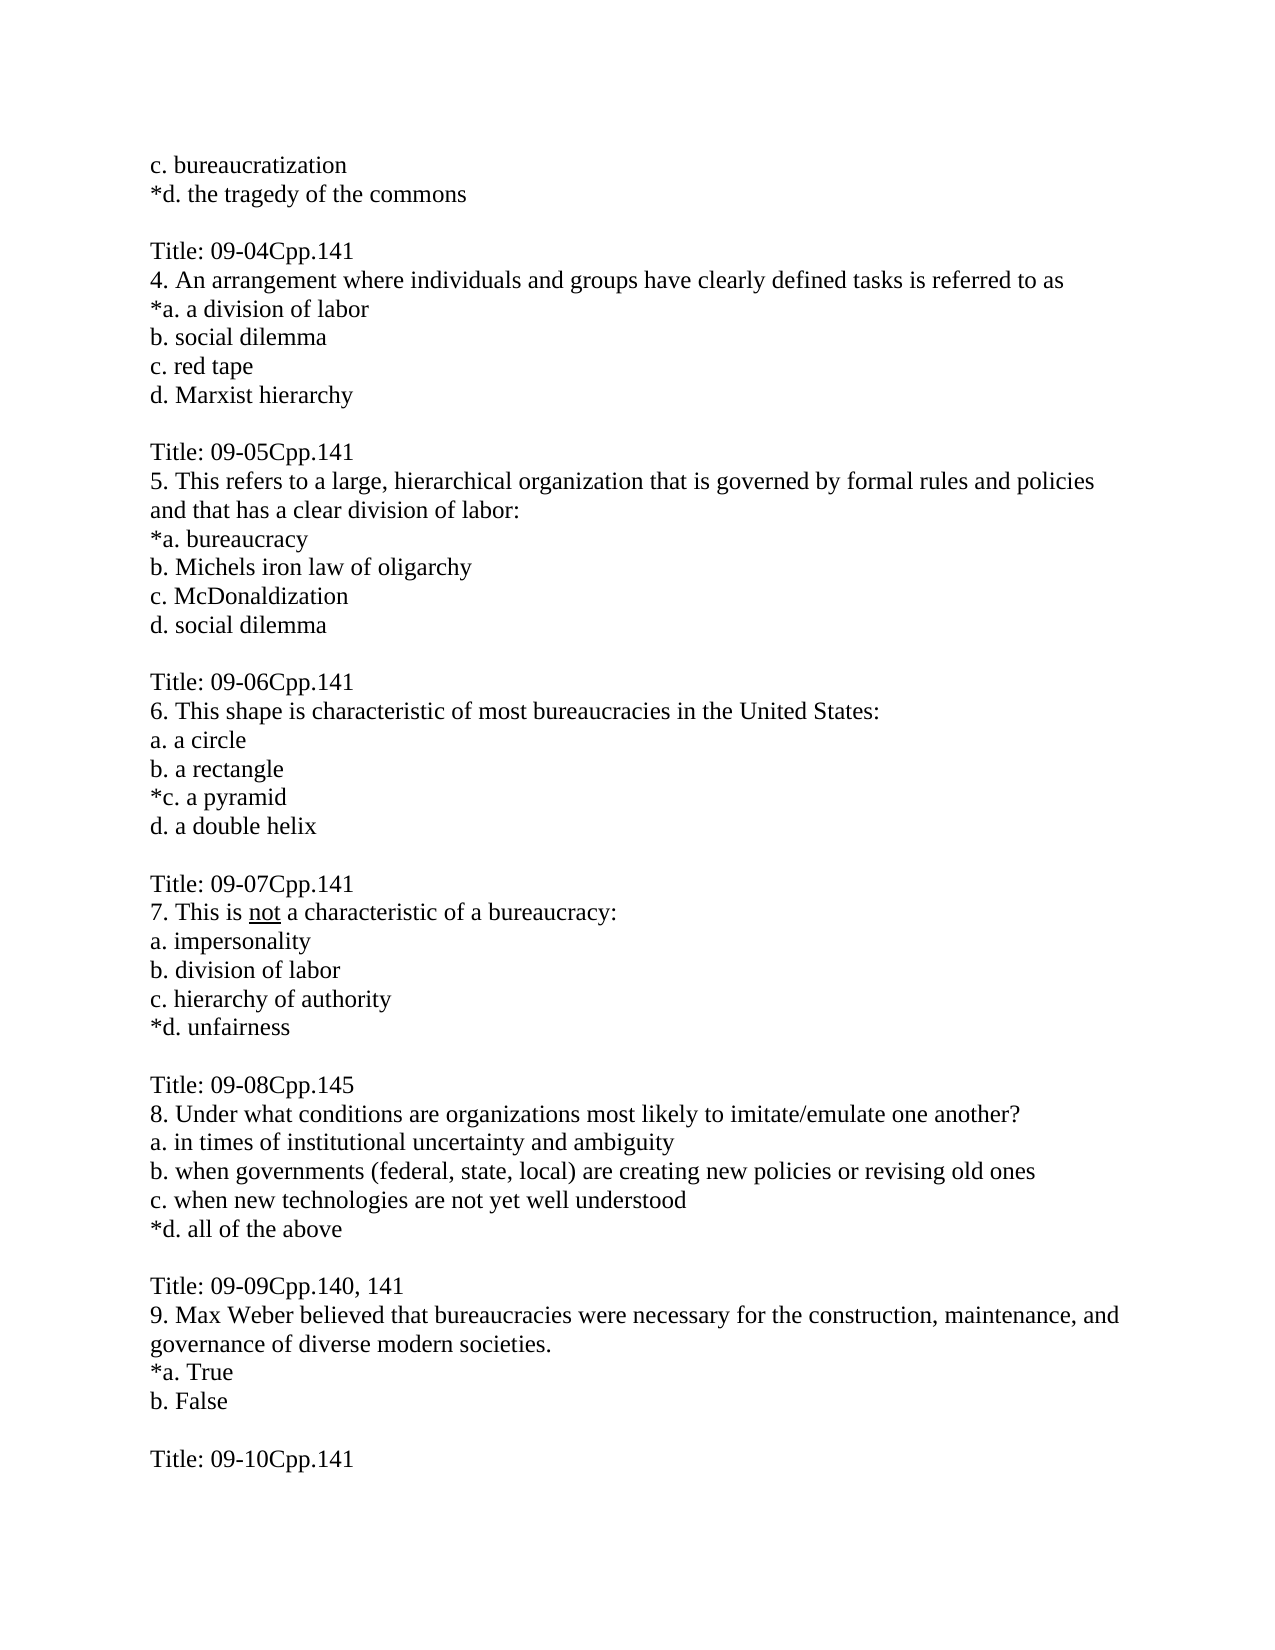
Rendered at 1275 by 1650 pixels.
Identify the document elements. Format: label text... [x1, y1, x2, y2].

text c. hierarchy of authority [150, 984, 1125, 1012]
text c. red tape [150, 351, 1125, 380]
text *a. bureaucracy [150, 524, 1125, 552]
text *a. True [150, 1357, 1125, 1386]
text a. in times of institutional uncertainty and ambiguity [150, 1127, 1125, 1156]
text Title: 09-09Cpp.140, 141 [150, 1271, 1125, 1300]
text *d. all of the above [150, 1214, 1125, 1242]
text a. impersonality [150, 926, 1125, 955]
text Title: 09-06Cpp.141 [150, 667, 1125, 696]
text 8. Under what conditions are organizations most likely to imitate/emulate one another? [150, 1099, 1125, 1127]
text Title: 09-07Cpp.141 [150, 869, 1125, 897]
text *a. a division of labor [150, 294, 1125, 322]
text c. bureaucratization [150, 150, 1125, 179]
text 9. Max Weber believed that bureaucracies were necessary for the construction, maintenance, and governance of diverse modern societies. [150, 1300, 1125, 1357]
text 6. This shape is characteristic of most bureaucracies in the United States: [150, 696, 1125, 725]
text c. when new technologies are not yet well understood [150, 1185, 1125, 1214]
text *d. the tragedy of the commons [150, 179, 1125, 207]
text *c. a pyramid [150, 782, 1125, 811]
text Title: 09-04Cpp.141 [150, 236, 1125, 265]
text b. division of labor [150, 955, 1125, 984]
text 4. An arrangement where individuals and groups have clearly defined tasks is referred to as [150, 265, 1125, 294]
text b. social dilemma [150, 322, 1125, 351]
text *d. unfairness [150, 1012, 1125, 1041]
text 7. This is not a characteristic of a bureaucracy: [150, 897, 1125, 926]
text d. social dilemma [150, 610, 1125, 639]
text b. Michels iron law of oligarchy [150, 552, 1125, 581]
text 5. This refers to a large, hierarchical organization that is governed by formal rules and policies and that has a clear division of labor: [150, 466, 1125, 524]
text c. McDonaldization [150, 581, 1125, 610]
text a. a circle [150, 725, 1125, 754]
text Title: 09-10Cpp.141 [150, 1444, 1125, 1472]
text b. a rectangle [150, 754, 1125, 782]
text b. False [150, 1386, 1125, 1415]
text Title: 09-05Cpp.141 [150, 437, 1125, 466]
text Title: 09-08Cpp.145 [150, 1070, 1125, 1099]
text d. a double helix [150, 811, 1125, 840]
text b. when governments (federal, state, local) are creating new policies or revising old ones [150, 1156, 1125, 1185]
text d. Marxist hierarchy [150, 380, 1125, 409]
